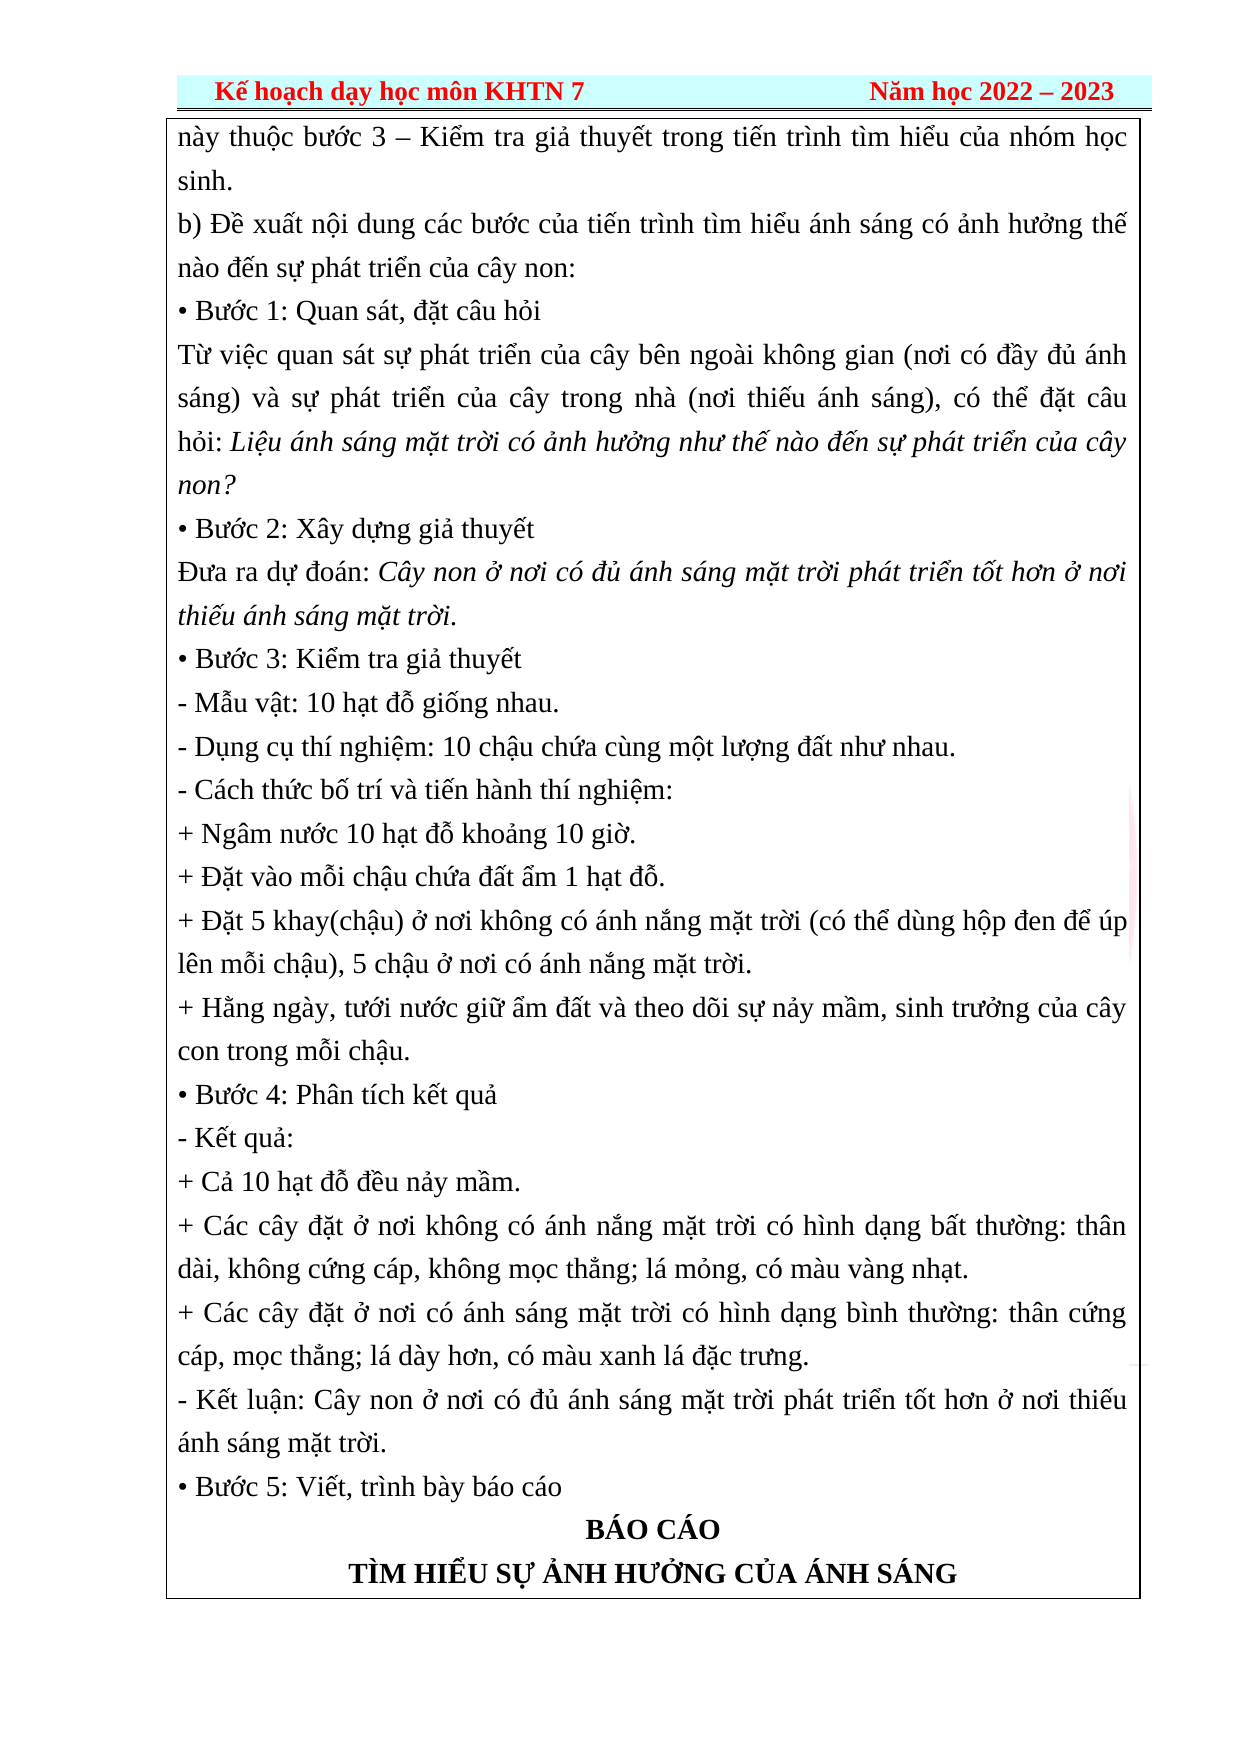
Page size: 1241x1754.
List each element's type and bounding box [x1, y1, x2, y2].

table_header [167, 119, 1139, 1598]
